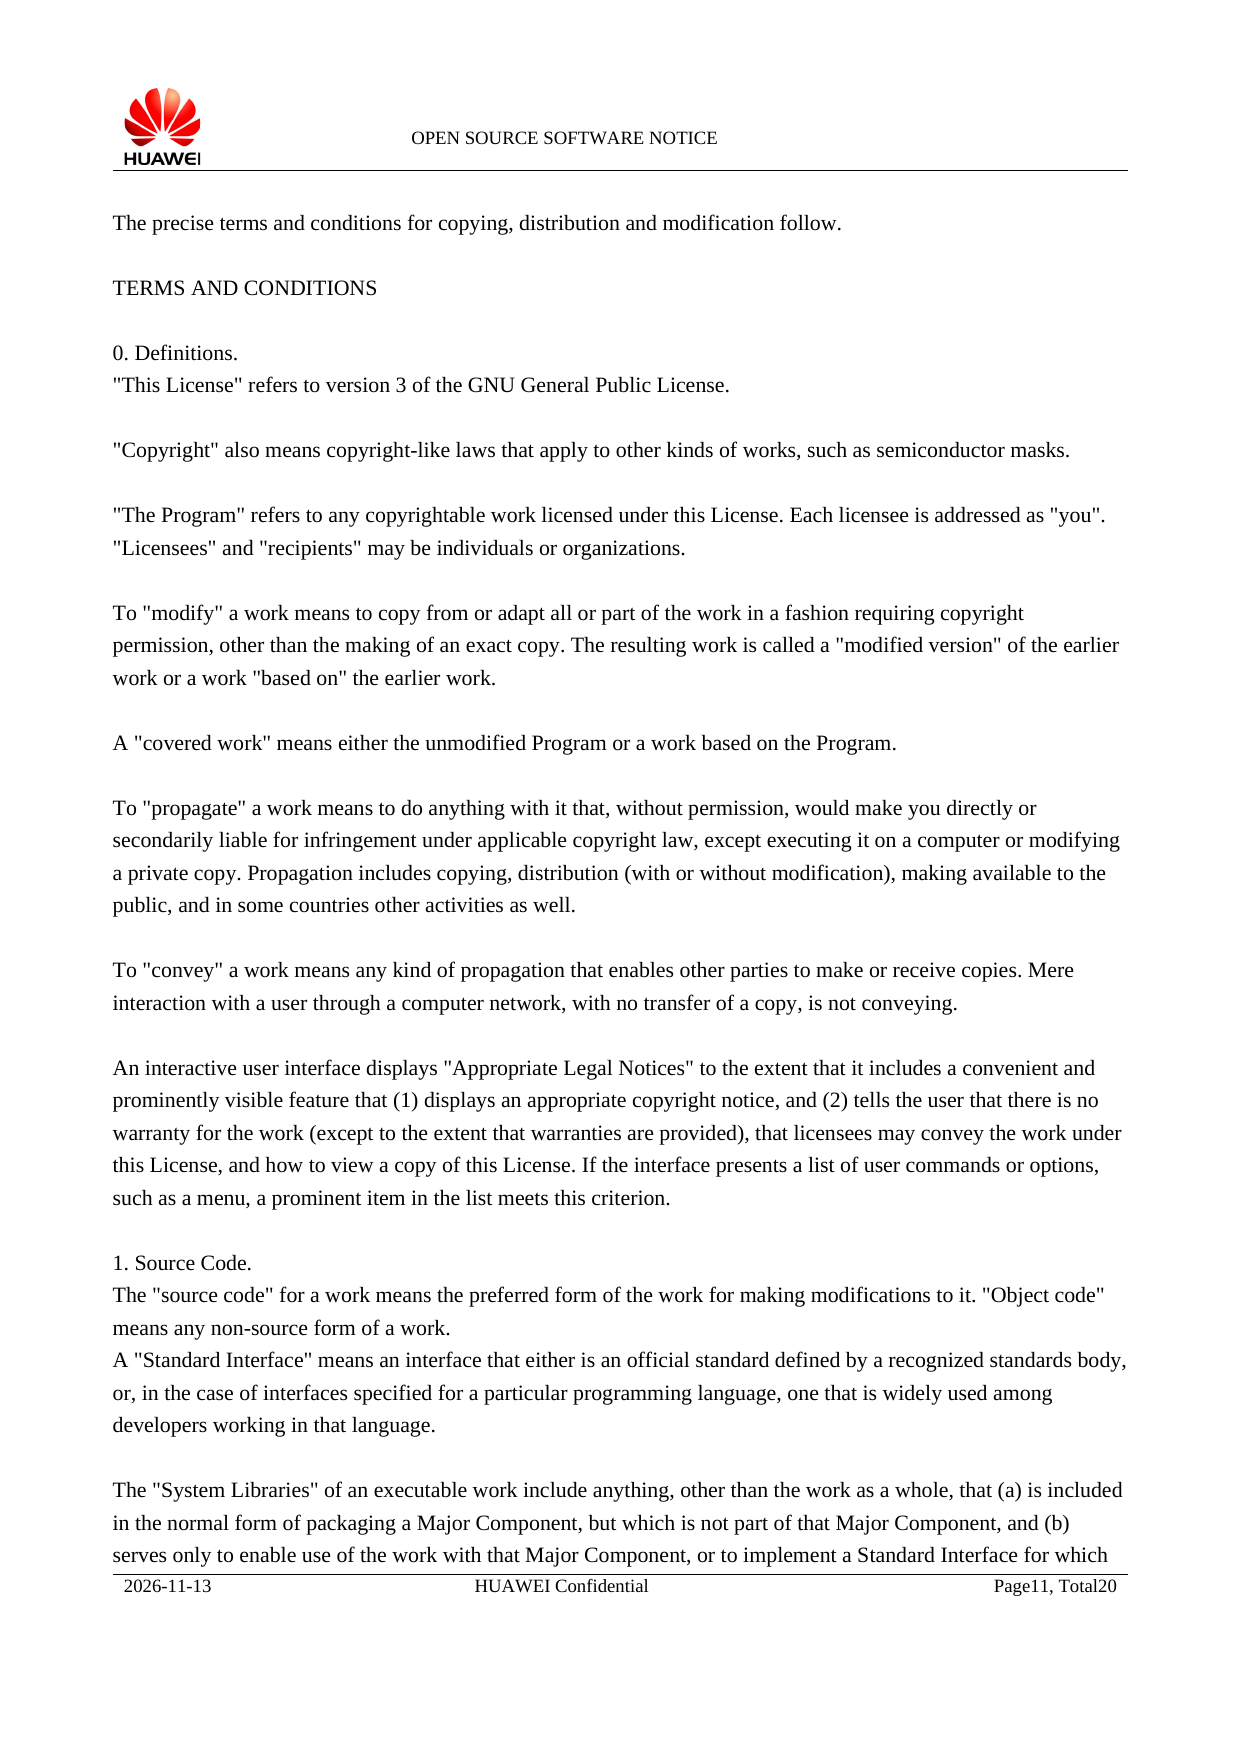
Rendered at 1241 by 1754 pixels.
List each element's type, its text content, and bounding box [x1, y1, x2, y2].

picture [124, 88, 201, 165]
text "Copyright" also means copyright-like laws that apply to other kinds of works, such as semiconductor masks. [112, 434, 1128, 466]
text To "convey" a work means any kind of propagation that enables other parties to make or receive copies. Mere interaction with a user through a computer network, with no transfer of a copy, is not conveying. [112, 954, 1128, 1019]
text "The Program" refers to any copyrightable work licensed under this License. Each licensee is addressed as "you". "Licensees" and "recipients" may be individuals or organizations. [112, 499, 1128, 564]
text The precise terms and conditions for copying, distribution and modification follow. [112, 206, 1128, 239]
text 1. Source Code. [112, 1246, 1128, 1279]
text To "propagate" a work means to do anything with it that, without permission, would make you directly or secondarily liable for infringement under applicable copyright law, except executing it on a computer or modifying a private copy. Propagation includes copying, distribution (with or without modification), making available to the public, and in some countries other activities as well. [112, 791, 1128, 921]
text The "source code" for a work means the preferred form of the work for making modifications to it. "Object code" means any non-source form of a work. [112, 1279, 1128, 1344]
text "This License" refers to version 3 of the GNU General Public License. [112, 369, 1128, 401]
text TERMS AND CONDITIONS [112, 271, 1128, 304]
text A "Standard Interface" means an interface that either is an official standard defined by a recognized standards body, or, in the case of interfaces specified for a particular programming language, one that is widely used among developers working in that language. [112, 1344, 1128, 1441]
text 0. Definitions. [112, 336, 1128, 369]
text An interactive user interface displays "Appropriate Legal Notices" to the extent that it includes a convenient and prominently visible feature that (1) displays an appropriate copyright notice, and (2) tells the user that there is no warranty for the work (except to the extent that warranties are provided), that licensees may convey the work under this License, and how to view a copy of this License. If the interface presents a list of user commands or options, such as a menu, a prominent item in the list meets this criterion. [112, 1051, 1128, 1214]
text A "covered work" means either the unmodified Program or a work based on the Program. [112, 726, 1128, 759]
text To "modify" a work means to copy from or adapt all or part of the work in a fashion requiring copyright permission, other than the making of an exact copy. The resulting work is called a "modified version" of the earlier work or a work "based on" the earlier work. [112, 596, 1128, 694]
